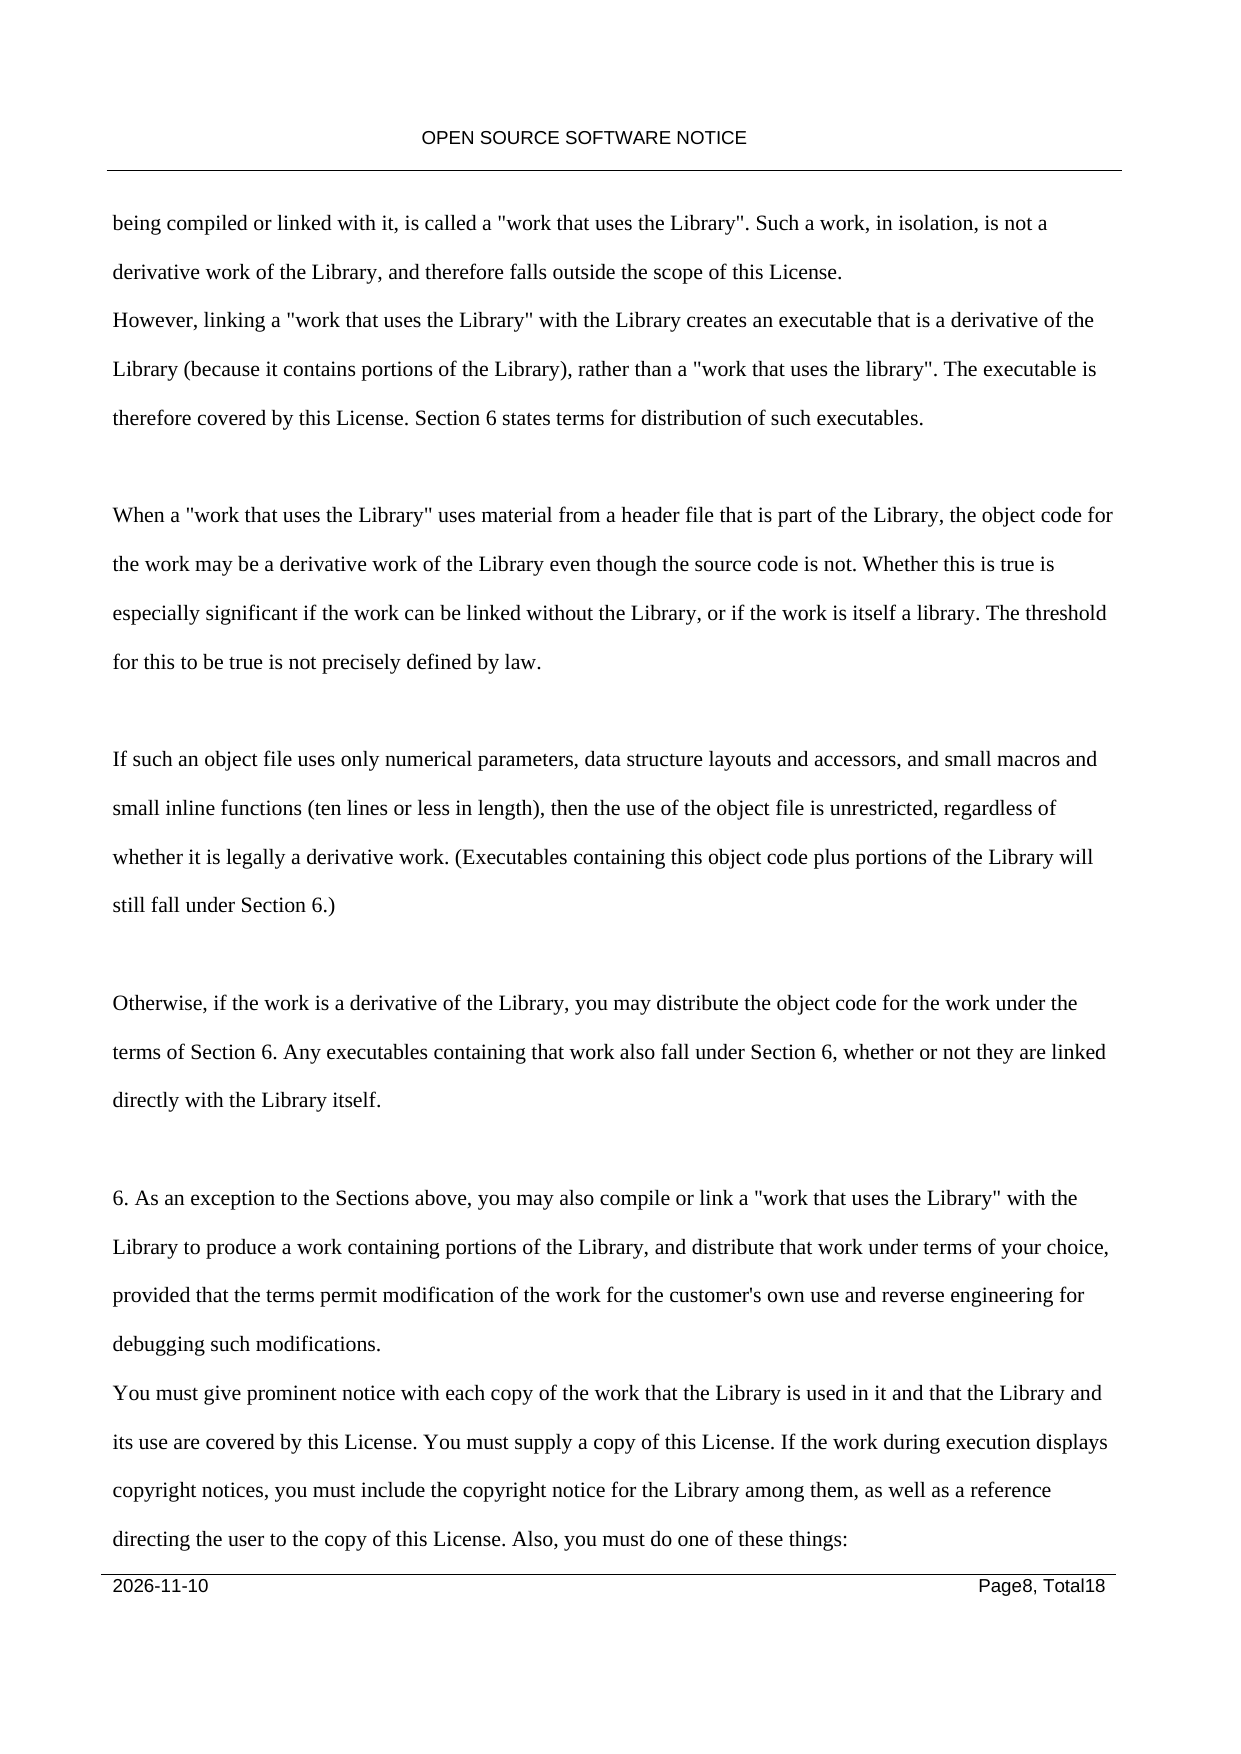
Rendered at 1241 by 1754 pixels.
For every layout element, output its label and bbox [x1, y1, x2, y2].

text [112, 206, 1128, 1555]
